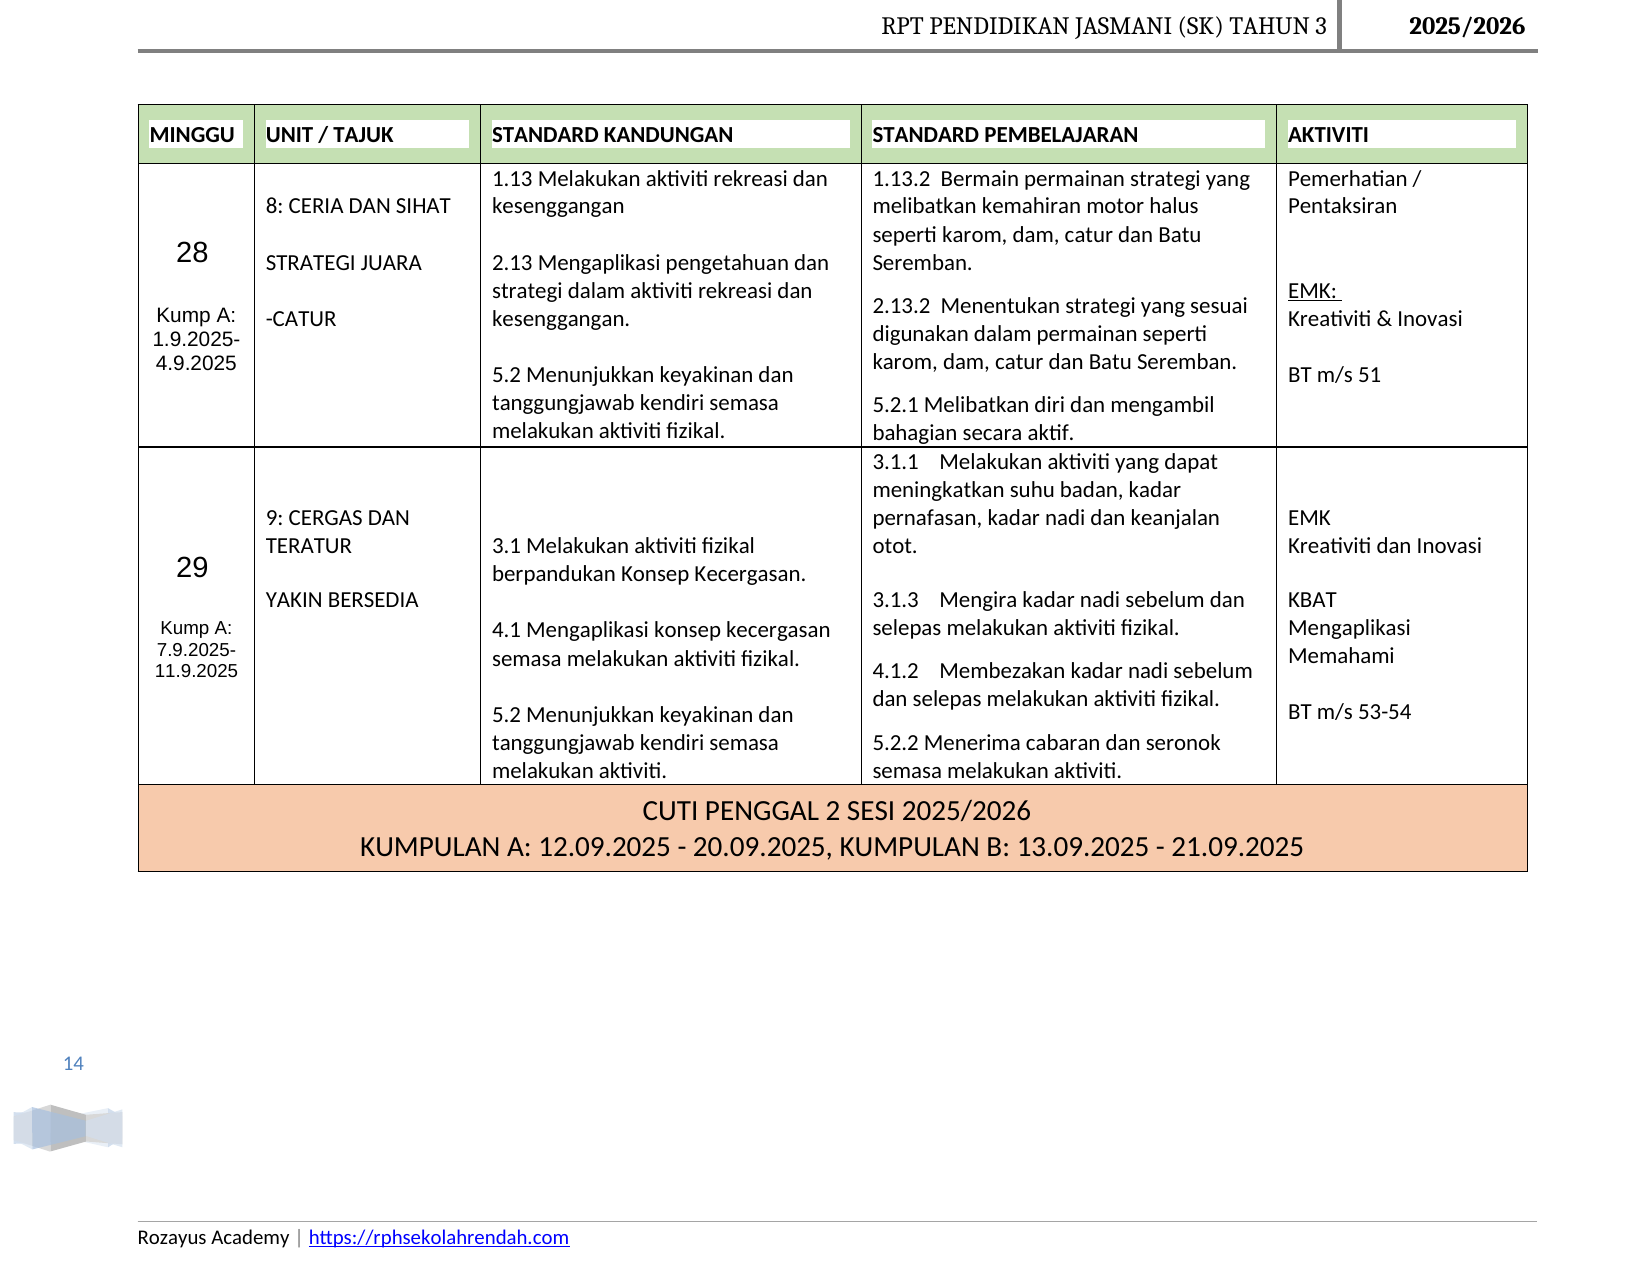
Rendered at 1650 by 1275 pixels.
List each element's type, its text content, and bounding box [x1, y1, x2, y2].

table_cell EMK Kreativiti dan Inovasi KBAT Mengaplikasi Memahami BT m/s 53-54 [1277, 448, 1527, 784]
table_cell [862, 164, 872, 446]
table_header MINGGU [139, 105, 254, 163]
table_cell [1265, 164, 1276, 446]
table_header STANDARD PEMBELAJARAN [862, 105, 1276, 163]
table_cell 29 Kump A: 7.9.2025-11.9.2025 [139, 448, 254, 784]
table_cell 1.13 Melakukan aktiviti rekreasi dan kesenggangan 2.13 Mengaplikasi pengetahuan dan strategi dalam aktiviti rekreasi dan kesenggangan. 5.2 Menunjukkan keyakinan dan tanggungjawab kendiri semasa melakukan aktiviti fizikal. [481, 164, 861, 446]
table_header STANDARD KANDUNGAN [481, 105, 861, 163]
table_cell 9: CERGAS DAN TERATUR YAKIN BERSEDIA [255, 448, 480, 784]
table_cell CUTI PENGGAL 2 SESI 2025/2026 KUMPULAN A: 12.09.2025 - 20.09.2025, KUMPULAN B: 13.09.2025 - 21.09.2025 [139, 785, 1527, 871]
table_cell Pemerhatian / Pentaksiran EMK: Kreativiti & Inovasi BT m/s 51 [1277, 164, 1527, 446]
table_cell 8: CERIA DAN SIHAT STRATEGI JUARA -CATUR [255, 164, 480, 446]
table_header AKTIVITI [1277, 105, 1527, 163]
table_cell 28 Kump A: 1.9.2025-4.9.2025 [139, 164, 254, 446]
table_cell 3.1.1 Melakukan aktiviti yang dapat meningkatkan suhu badan, kadar pernafasan, kadar nadi dan keanjalan otot. 3.1.3 Mengira kadar nadi sebelum dan selepas melakukan aktiviti fizikal. 4.1.2 Membezakan kadar nadi sebelum dan selepas melakukan aktiviti fizikal. 5.2.2 Menerima cabaran dan seronok semasa melakukan aktiviti. [862, 448, 1276, 784]
table_header UNIT / TAJUK [255, 105, 480, 163]
table_cell 3.1 Melakukan aktiviti fizikal berpandukan Konsep Kecergasan. 4.1 Mengaplikasi konsep kecergasan semasa melakukan aktiviti fizikal. 5.2 Menunjukkan keyakinan dan tanggungjawab kendiri semasa melakukan aktiviti. [481, 448, 861, 784]
